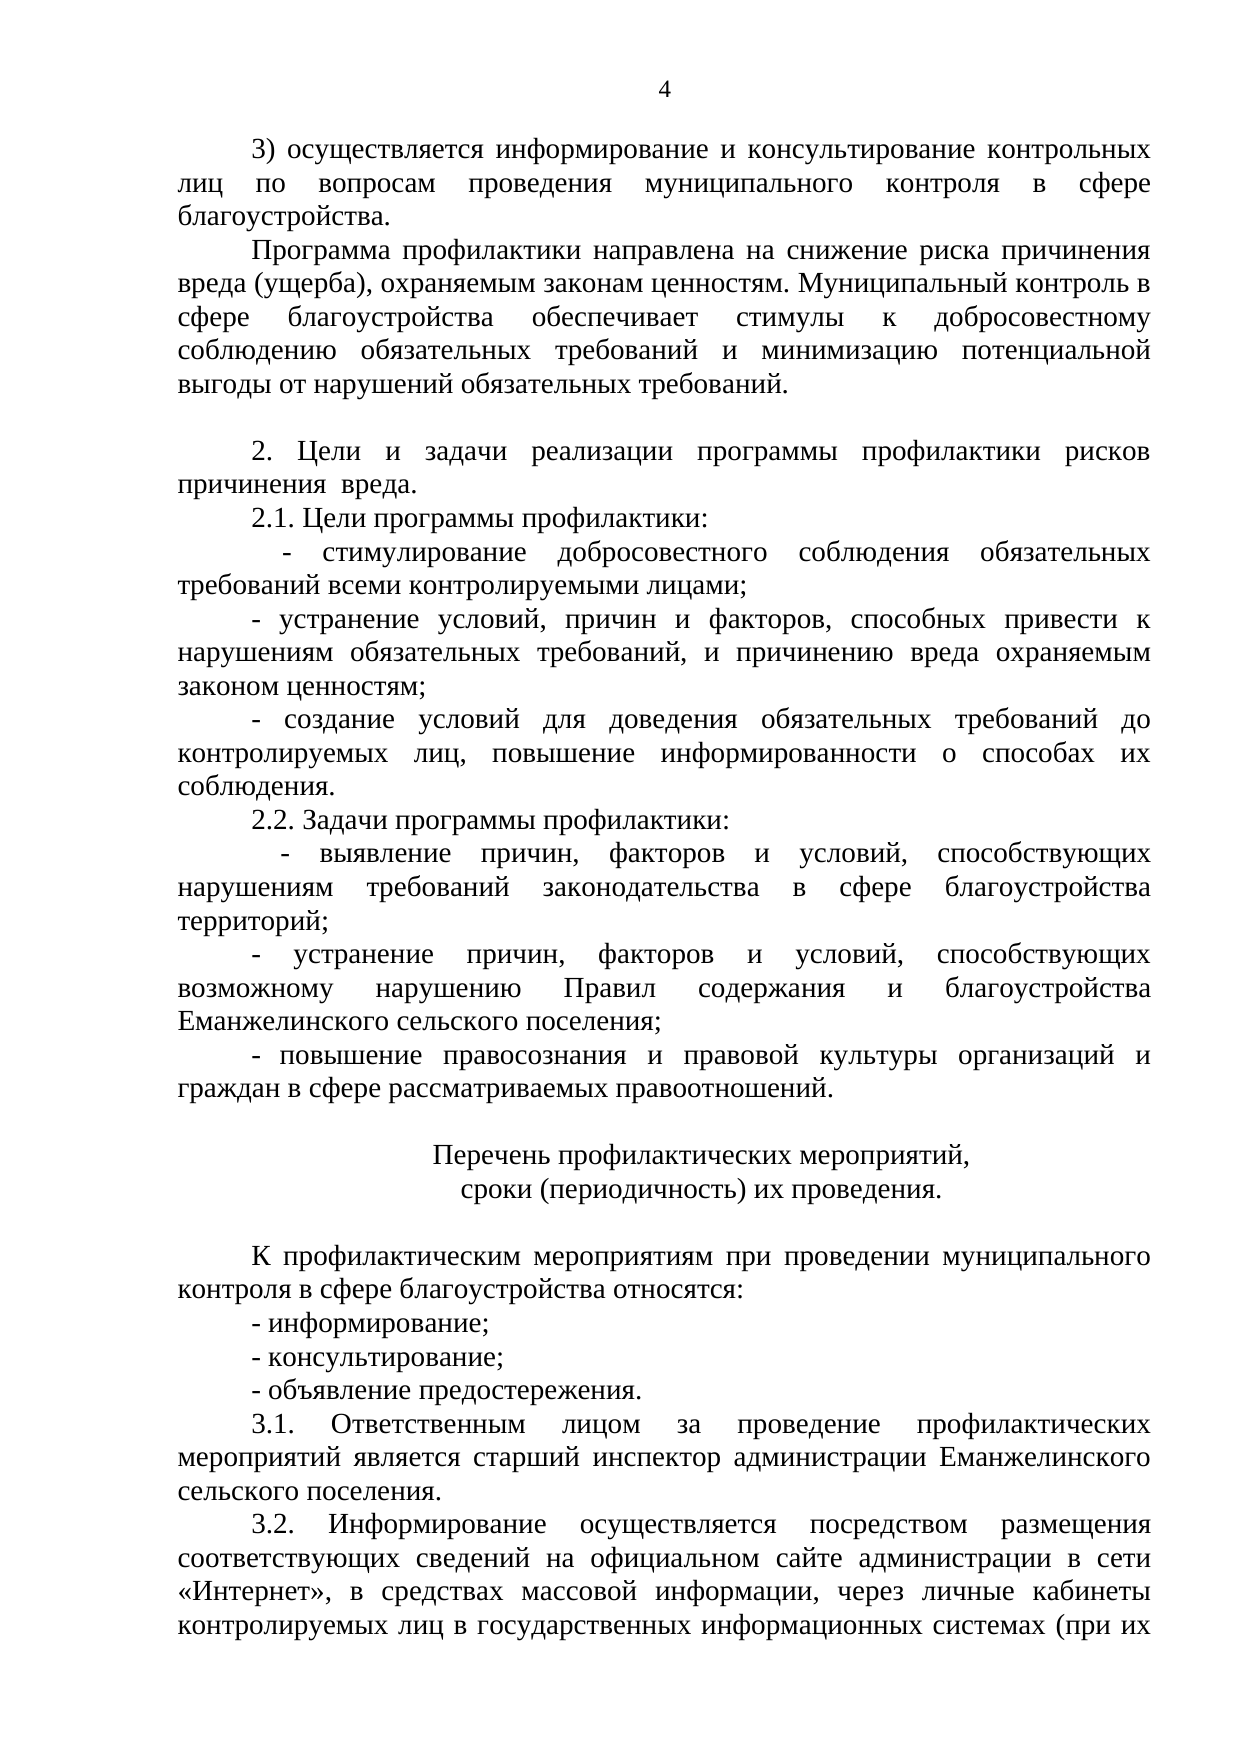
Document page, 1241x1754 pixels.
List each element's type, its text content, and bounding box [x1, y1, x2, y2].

text 2.1. Цели программы профилактики: [177, 500, 1152, 534]
text 2. Цели и задачи реализации программы профилактики рисков причинения вреда. [177, 433, 1152, 500]
text - выявление причин, факторов и условий, способствующих нарушениям требований законодательства в сфере благоустройства территорий; [177, 836, 1152, 936]
text 2.2. Задачи программы профилактики: [177, 802, 1152, 836]
text - стимулирование добросовестного соблюдения обязательных требований всеми контролируемыми лицами; [177, 534, 1152, 601]
text 3) осуществляется информирование и консультирование контрольных лиц по вопросам проведения муниципального контроля в сфере благоустройства. [177, 131, 1152, 232]
text сроки (периодичность) их проведения. [177, 1171, 1152, 1204]
text Перечень профилактических мероприятий, [177, 1137, 1152, 1171]
text - объявление предостережения. [177, 1372, 1152, 1406]
text - устранение условий, причин и факторов, способных привести к нарушениям обязательных требований, и причинению вреда охраняемым законом ценностям; [177, 601, 1152, 701]
text 3.1. Ответственным лицом за проведение профилактических мероприятий является старший инспектор администрации Еманжелинского сельского поселения. [177, 1406, 1152, 1506]
text - устранение причин, факторов и условий, способствующих возможному нарушению Правил содержания и благоустройства Еманжелинского сельского поселения; [177, 936, 1152, 1037]
text Программа профилактики направлена на снижение риска причинения вреда (ущерба), охраняемым законам ценностям. Муниципальный контроль в сфере благоустройства обеспечивает стимулы к добросовестному соблюдению обязательных требований и минимизацию потенциальной выгоды от нарушений обязательных требований. [177, 232, 1152, 399]
text - создание условий для доведения обязательных требований до контролируемых лиц, повышение информированности о способах их соблюдения. [177, 701, 1152, 802]
text - консультирование; [177, 1339, 1152, 1372]
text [177, 1506, 1152, 1641]
text К профилактическим мероприятиям при проведении муниципального контроля в сфере благоустройства относятся: [177, 1238, 1152, 1305]
text - информирование; [177, 1305, 1152, 1339]
text - повышение правосознания и правовой культуры организаций и граждан в сфере рассматриваемых правоотношений. [177, 1037, 1152, 1104]
